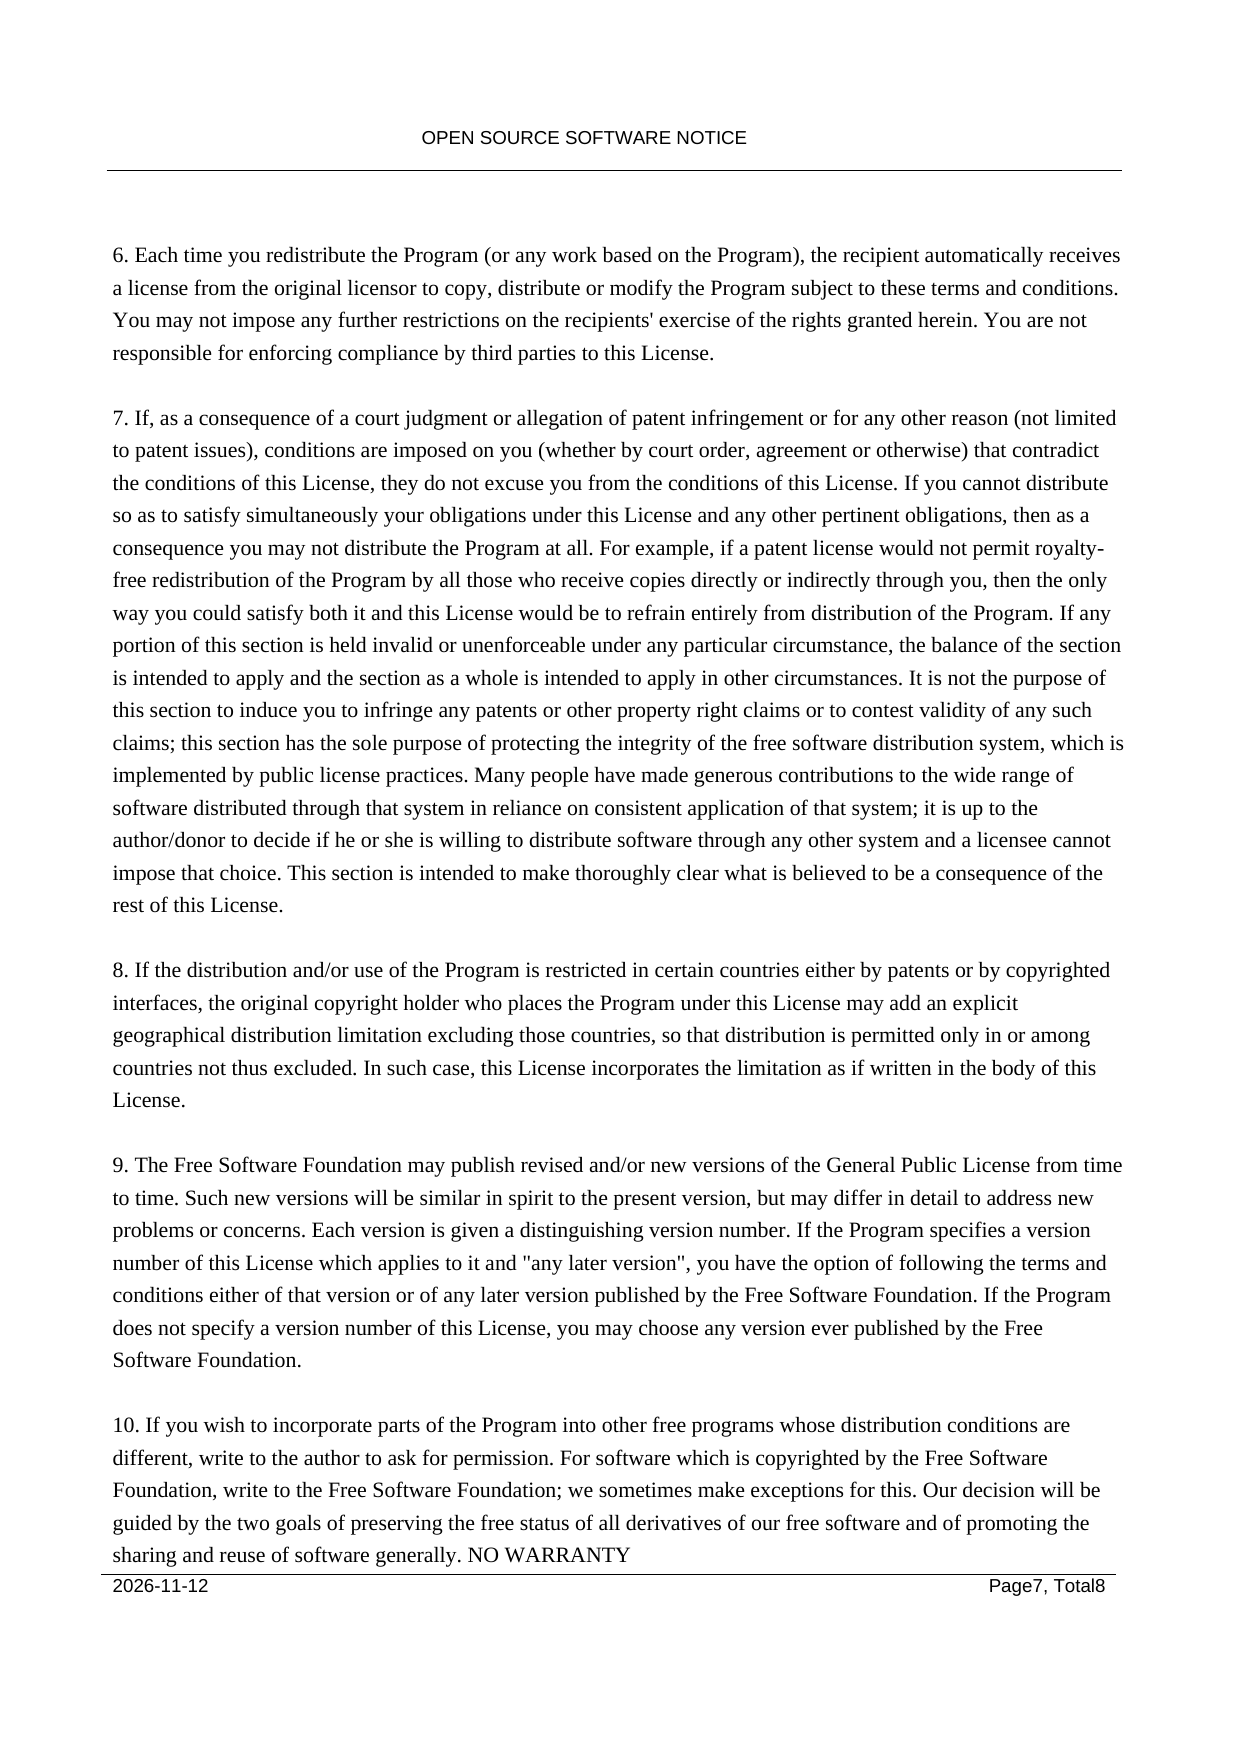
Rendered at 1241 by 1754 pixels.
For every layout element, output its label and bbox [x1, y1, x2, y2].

text [112, 206, 1128, 1571]
